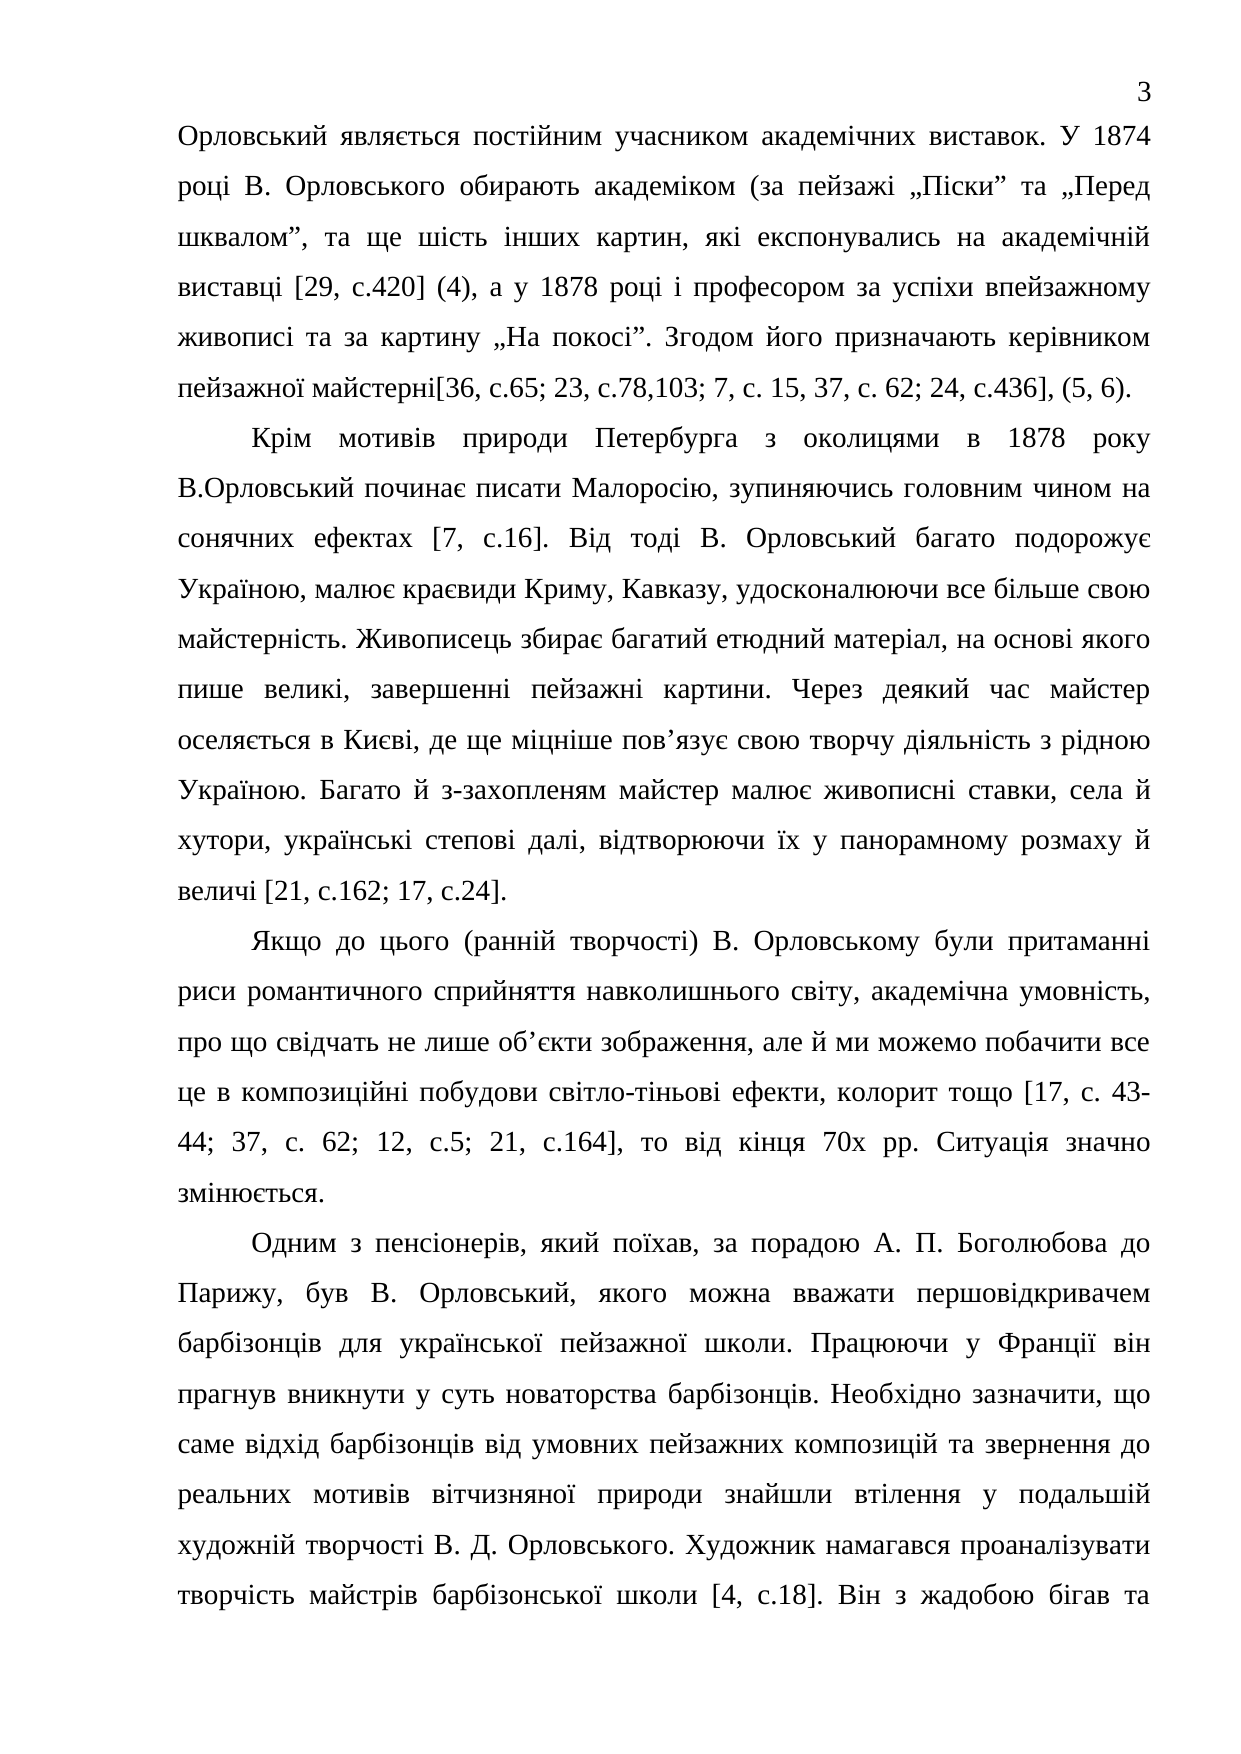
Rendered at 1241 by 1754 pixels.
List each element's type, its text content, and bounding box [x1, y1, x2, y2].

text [177, 1225, 1152, 1611]
text Якщо до цього (ранній творчості) В. Орловському були притаманні риси романтичного сприйняття навколишнього світу, академічна умовність, про що свідчать не лише об’єкти зображення, але й ми можемо побачити все це в композиційні побудови світло-тіньові ефекти, колорит тощо [17, с. 43-44; 37, с. 62; 12, с.5; 21, с.164], то від кінця 70х рр. Ситуація значно змінюється. [177, 923, 1152, 1208]
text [177, 118, 1152, 403]
text Крім мотивів природи Петербурга з околицями в 1878 року В.Орловський починає писати Малоросію, зупиняючись головним чином на сонячних ефектах [7, с.16]. Від тоді В. Орловський багато подорожує Україною, малює краєвиди Криму, Кавказу, удосконалюючи все більше свою майстерність. Живописець збирає багатий етюдний матеріал, на основі якого пише великі, завершенні пейзажні картини. Через деякий час майстер оселяється в Києві, де ще міцніше пов’язує свою творчу діяльність з рідною Україною. Багато й з-захопленям майстер малює живописні ставки, села й хутори, українські степові далі, відтворюючи їх у панорамному розмаху й величі [21, с.162; 17, с.24]. [177, 420, 1152, 906]
